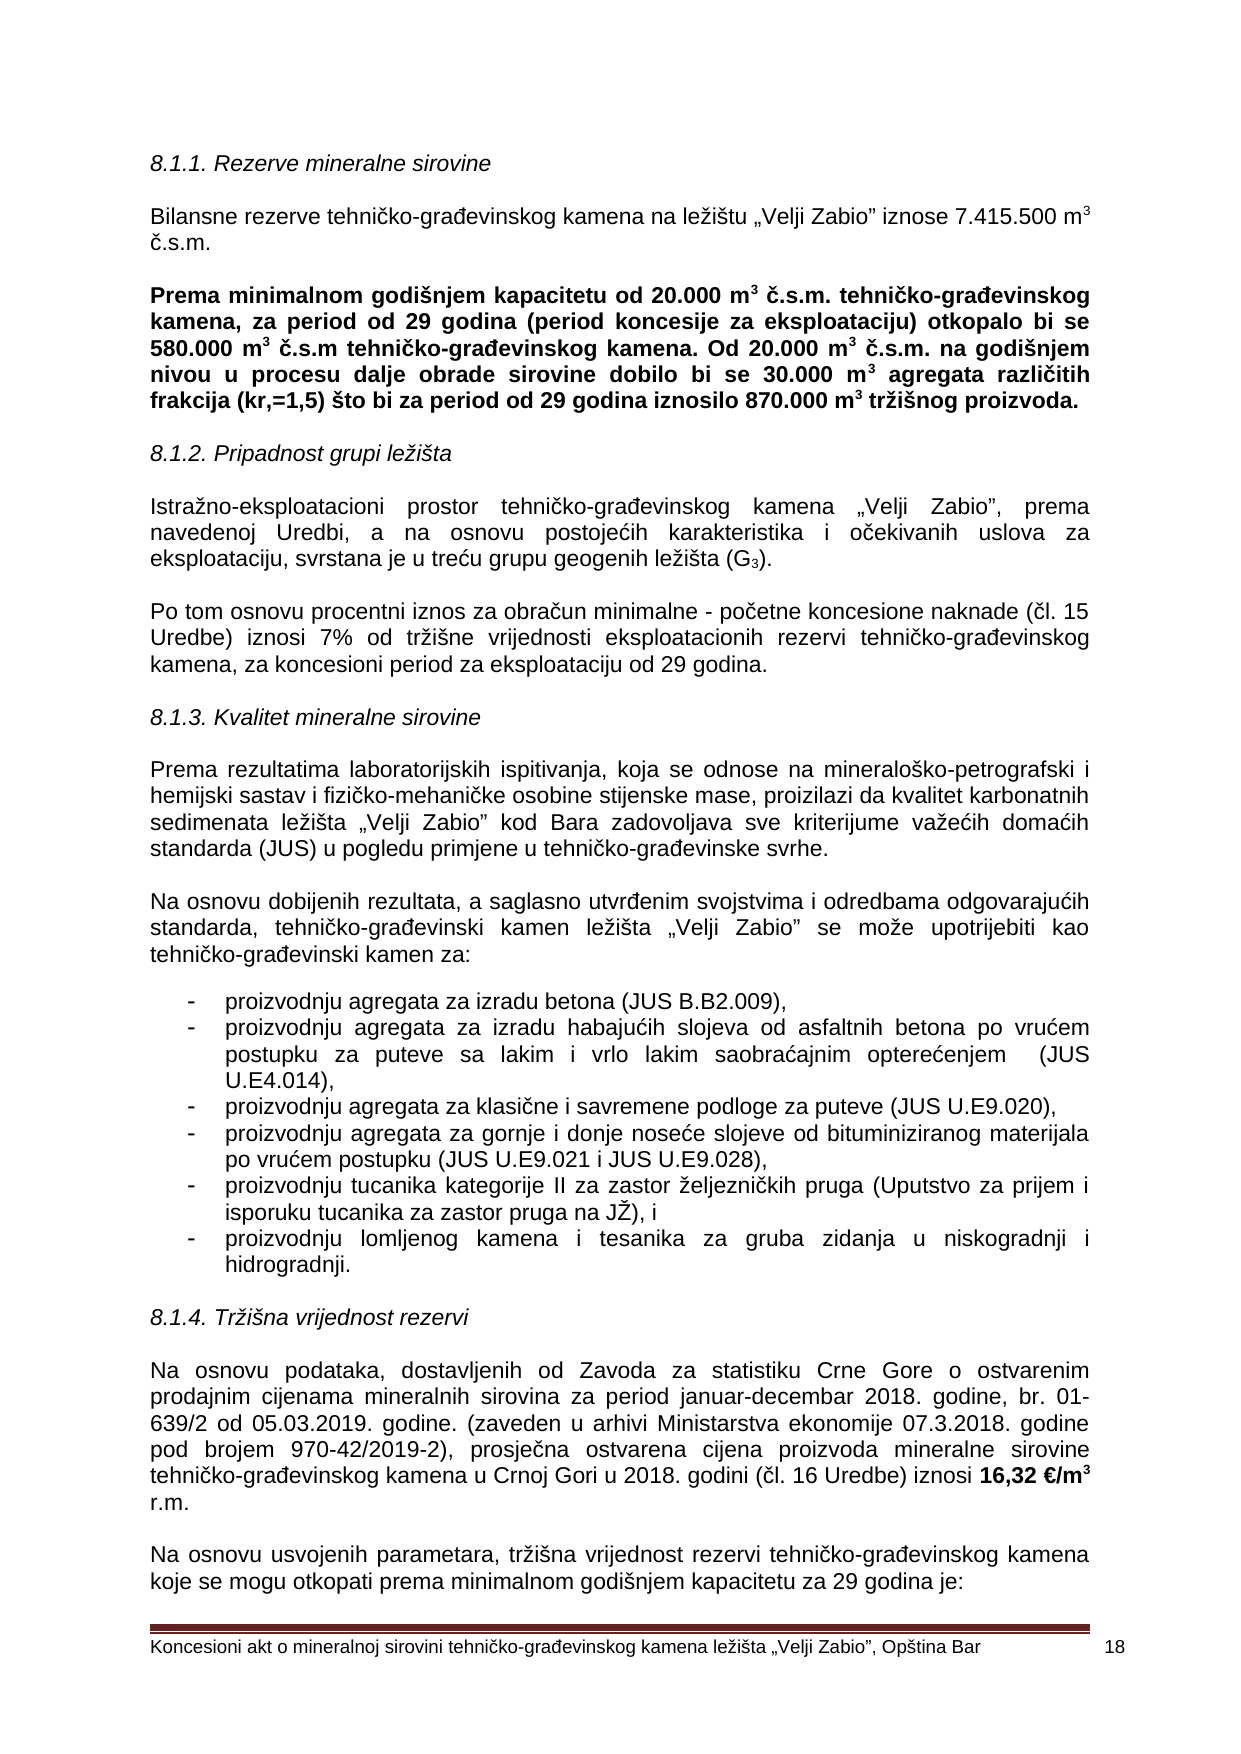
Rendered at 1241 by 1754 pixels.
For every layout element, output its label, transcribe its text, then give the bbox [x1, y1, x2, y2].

list proizvodnju agregata za klasične i savremene podloge za puteve (JUS U.E9.020), [187, 1093, 1090, 1119]
text Prema minimalnom godišnjem kapacitetu od 20.000 m3 č.s.m. tehničko-građevinskog kamena, za period od 29 godina (period koncesije za eksploataciju) otkopalo bi se 580.000 m3 č.s.m tehničko-građevinskog kamena. Od 20.000 m3 č.s.m. na godišnjem nivou u procesu dalje obrade sirovine dobilo bi se 30.000 m3 agregata različitih frakcija (kr,=1,5) što bi za period od 29 godina iznosilo 870.000 m3 tržišnog proizvoda. [150, 282, 1090, 413]
subtitle 8.1.4. Tržišna vrijednost rezervi [150, 1304, 1090, 1330]
text Prema rezultatima laboratorijskih ispitivanja, koja se odnose na mineraloško-petrografski i hemijski sastav i fizičko-mehaničke osobine stijenske mase, proizilazi da kvalitet karbonatnih sedimenata ležišta „Velji Zabio” kod Bara zadovoljava sve kriterijume važećih domaćih standarda (JUS) u pogledu primjene u tehničko-građevinske svrhe. [150, 756, 1090, 862]
text Na osnovu podataka, dostavljenih od Zavoda za statistiku Crne Gore o ostvarenim prodajnim cijenama mineralnih sirovina za period januar-decembar 2018. godine, br. 01-639/2 od 05.03.2019. godine. (zaveden u arhivi Ministarstva ekonomije 07.3.2018. godine pod brojem 970-42/2019-2), prosječna ostvarena cijena proizvoda mineralne sirovine tehničko-građevinskog kamena u Crnoj Gori u 2018. godini (čl. 16 Uredbe) iznosi 16,32 €/m3 r.m. [150, 1357, 1090, 1515]
subtitle 8.1.2. Pripadnost grupi ležišta [150, 440, 1090, 466]
list proizvodnju lomljenog kamena i tesanika za gruba zidanja u niskogradnji i hidrogradnji. [187, 1225, 1090, 1278]
text 8.1.3. Kvalitet mineralne sirovine [150, 703, 1090, 730]
list proizvodnju tucanika kategorije II za zastor željezničkih pruga (Uputstvo za prijem i isporuku tucanika za zastor pruga na JŽ), i [187, 1172, 1090, 1225]
text Istražno-eksploatacioni prostor tehničko-građevinskog kamena „Velji Zabio”, prema navedenoj Uredbi, a na osnovu postojećih karakteristika i očekivanih uslova za eksploataciju, svrstana je u treću grupu geogenih ležišta (G3). [150, 493, 1090, 572]
text Po tom osnovu procentni iznos za obračun minimalne - početne koncesione naknade (čl. 15 Uredbe) iznosi 7% od tržišne vrijednosti eksploatacionih rezervi tehničko-građevinskog kamena, za koncesioni period za eksploataciju od 29 godina. [150, 598, 1090, 677]
list proizvodnju agregata za gornje i donje noseće slojeve od bituminiziranog materijala po vrućem postupku (JUS U.E9.021 i JUS U.E9.028), [187, 1119, 1090, 1172]
text Na osnovu dobijenih rezultata, a saglasno utvrđenim svojstvima i odredbama odgovarajućih standarda, tehničko-građevinski kamen ležišta „Velji Zabio” se može upotrijebiti kao tehničko-građevinski kamen za: [150, 888, 1090, 967]
text Bilansne rezerve tehničko-građevinskog kamena na ležištu „Velji Zabio” iznose 7.415.500 m3 č.s.m. [150, 203, 1090, 255]
subtitle 8.1.1. Rezerve mineralne sirovine [150, 150, 1090, 176]
list proizvodnju agregata za izradu habajućih slojeva od asfaltnih betona po vrućem postupku za puteve sa lakim i vrlo lakim saobraćajnim opterećenjem (JUS U.E4.014), [187, 1014, 1090, 1093]
text Na osnovu usvojenih parametara, tržišna vrijednost rezervi tehničko-građevinskog kamena koje se mogu otkopati prema minimalnom godišnjem kapacitetu za 29 godina je: [150, 1541, 1090, 1594]
list proizvodnju agregata za izradu betona (JUS B.B2.009), [187, 988, 1090, 1014]
